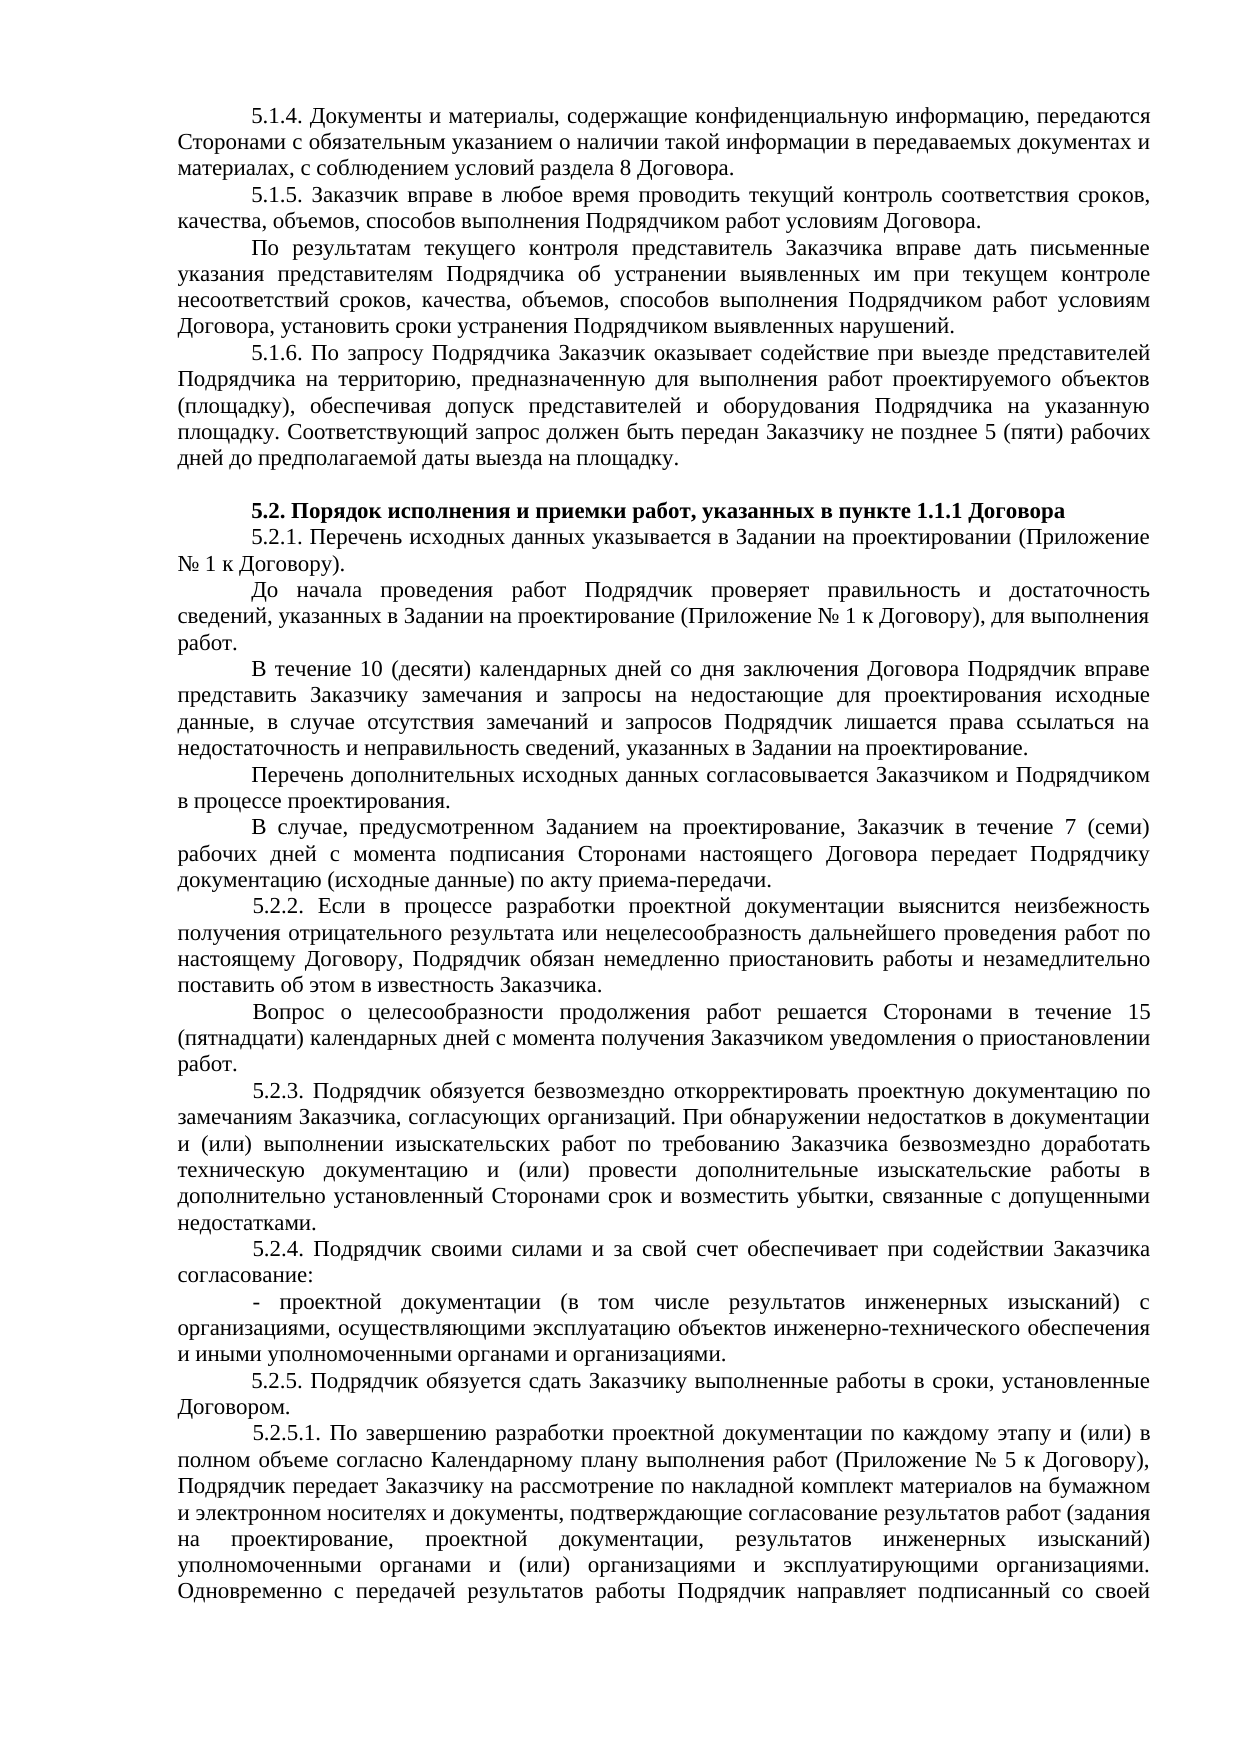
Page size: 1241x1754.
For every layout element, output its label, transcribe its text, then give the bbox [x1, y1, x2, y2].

text До начала проведения работ Подрядчик проверяет правильность и достаточность сведений, указанных в Задании на проектирование (Приложение № 1 к Договору), для выполнения работ. [177, 576, 1152, 655]
text 5.2.4. Подрядчик своими силами и за свой счет обеспечивает при содействии Заказчика согласование: [177, 1235, 1152, 1288]
text 5.1.6. По запросу Подрядчика Заказчик оказывает содействие при выезде представителей Подрядчика на территорию, предназначенную для выполнения работ проектируемого объектов (площадку), обеспечивая допуск представителей и оборудования Подрядчика на указанную площадку. Соответствующий запрос должен быть передан Заказчику не позднее 5 (пяти) рабочих дней до предполагаемой даты выезда на площадку. [177, 339, 1152, 471]
text 5.2.1. Перечень исходных данных указывается в Задании на проектировании (Приложение № 1 к Договору). [177, 523, 1152, 576]
text 5.1.4. Документы и материалы, содержащие конфиденциальную информацию, передаются Сторонами с обязательным указанием о наличии такой информации в передаваемых документах и материалах, с соблюдением условий раздела 8 Договора. [177, 102, 1152, 181]
text 5.1.5. Заказчик вправе в любое время проводить текущий контроль соответствия сроков, качества, объемов, способов выполнения Подрядчиком работ условиям Договора. [177, 181, 1152, 233]
text В течение 10 (десяти) календарных дней со дня заключения Договора Подрядчик вправе представить Заказчику замечания и запросы на недостающие для проектирования исходные данные, в случае отсутствия замечаний и запросов Подрядчик лишается права ссылаться на недостаточность и неправильность сведений, указанных в Задании на проектирование. [177, 655, 1152, 761]
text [177, 1419, 1152, 1604]
text По результатам текущего контроля представитель Заказчика вправе дать письменные указания представителям Подрядчика об устранении выявленных им при текущем контроле несоответствий сроков, качества, объемов, способов выполнения Подрядчиком работ условиям Договора, установить сроки устранения Подрядчиком выявленных нарушений. [177, 233, 1152, 339]
text В случае, предусмотренном Заданием на проектирование, Заказчик в течение 7 (семи) рабочих дней с момента подписания Сторонами настоящего Договора передает Подрядчику документацию (исходные данные) по акту приема-передачи. [177, 813, 1152, 892]
text Вопрос о целесообразности продолжения работ решается Сторонами в течение 15 (пятнадцати) календарных дней с момента получения Заказчиком уведомления о приостановлении работ. [177, 998, 1152, 1077]
text 5.2.5. Подрядчик обязуется сдать Заказчику выполненные работы в сроки, установленные Договором. [177, 1367, 1152, 1419]
text - проектной документации (в том числе результатов инженерных изысканий) с организациями, осуществляющими эксплуатацию объектов инженерно-технического обеспечения и иными уполномоченными органами и организациями. [177, 1288, 1152, 1367]
text Перечень дополнительных исходных данных согласовывается Заказчиком и Подрядчиком в процессе проектирования. [177, 761, 1152, 813]
text 5.2.3. Подрядчик обязуется безвозмездно откорректировать проектную документацию по замечаниям Заказчика, согласующих организаций. При обнаружении недостатков в документации и (или) выполнении изыскательских работ по требованию Заказчика безвозмездно доработать техническую документацию и (или) провести дополнительные изыскательские работы в дополнительно установленный Сторонами срок и возместить убытки, связанные с допущенными недостатками. [177, 1077, 1152, 1235]
text 5.2.2. Если в процессе разработки проектной документации выяснится неизбежность получения отрицательного результата или нецелесообразность дальнейшего проведения работ по настоящему Договору, Подрядчик обязан немедленно приостановить работы и незамедлительно поставить об этом в известность Заказчика. [177, 892, 1152, 998]
text 5.2. Порядок исполнения и приемки работ, указанных в пункте 1.1.1 Договора [177, 497, 1152, 523]
